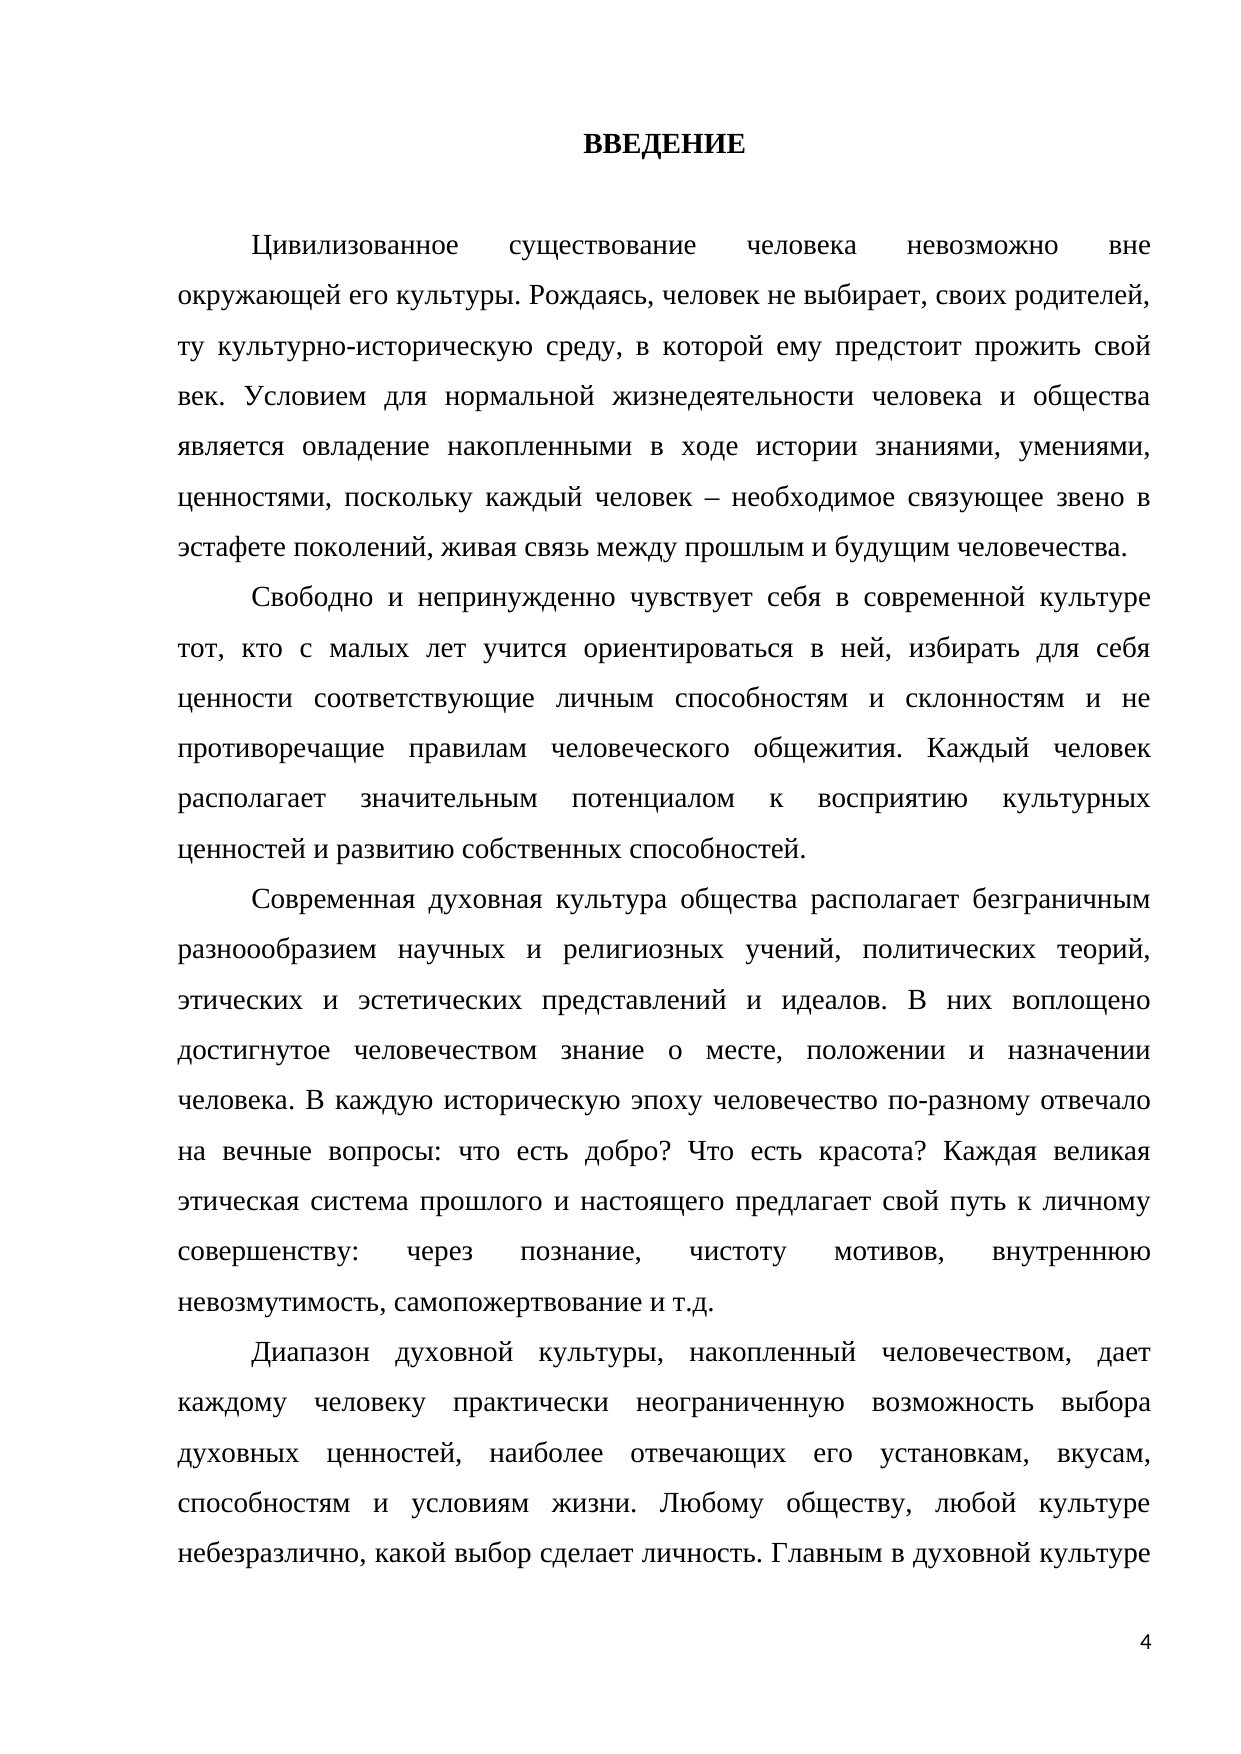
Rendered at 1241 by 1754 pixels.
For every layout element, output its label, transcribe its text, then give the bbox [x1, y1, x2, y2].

text ВВЕДЕНИЕ [177, 127, 1152, 160]
text Современная духовная культура общества располагает безграничным разноообразием научных и религиозных учений, политических теорий, этических и эстетических представлений и идеалов. В них воплощено достигнутое человечеством знание о месте, положении и назначении человека. В каждую историческую эпоху человечество по-разному отвечало на вечные вопросы: что есть добро? Что есть красота? Каждая великая этическая система прошлого и настоящего предлагает свой путь к личному совершенству: через познание, чистоту мотивов, внутреннюю невозмутимость, самопожертвование и т.д. [177, 881, 1152, 1317]
text Свободно и непринужденно чувствует себя в современной культуре тот, кто с малых лет учится ориентироваться в ней, избирать для себя ценности соответствующие личным способностям и склонностям и не противоречащие правилам человеческого общежития. Каждый человек располагает значительным потенциалом к восприятию культурных ценностей и развитию собственных способностей. [177, 579, 1152, 864]
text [177, 1334, 1152, 1569]
text Цивилизованное существование человека невозможно вне окружающей его культуры. Рождаясь, человек не выбирает, своих родителей, ту культурно-историческую среду, в которой ему предстоит прожить свой век. Условием для нормальной жизнедеятельности человека и общества является овладение накопленными в ходе истории знаниями, умениями, ценностями, поскольку каждый человек – необходимое связующее звено в эстафете поколений, живая связь между прошлым и будущим человечества. [177, 227, 1152, 563]
